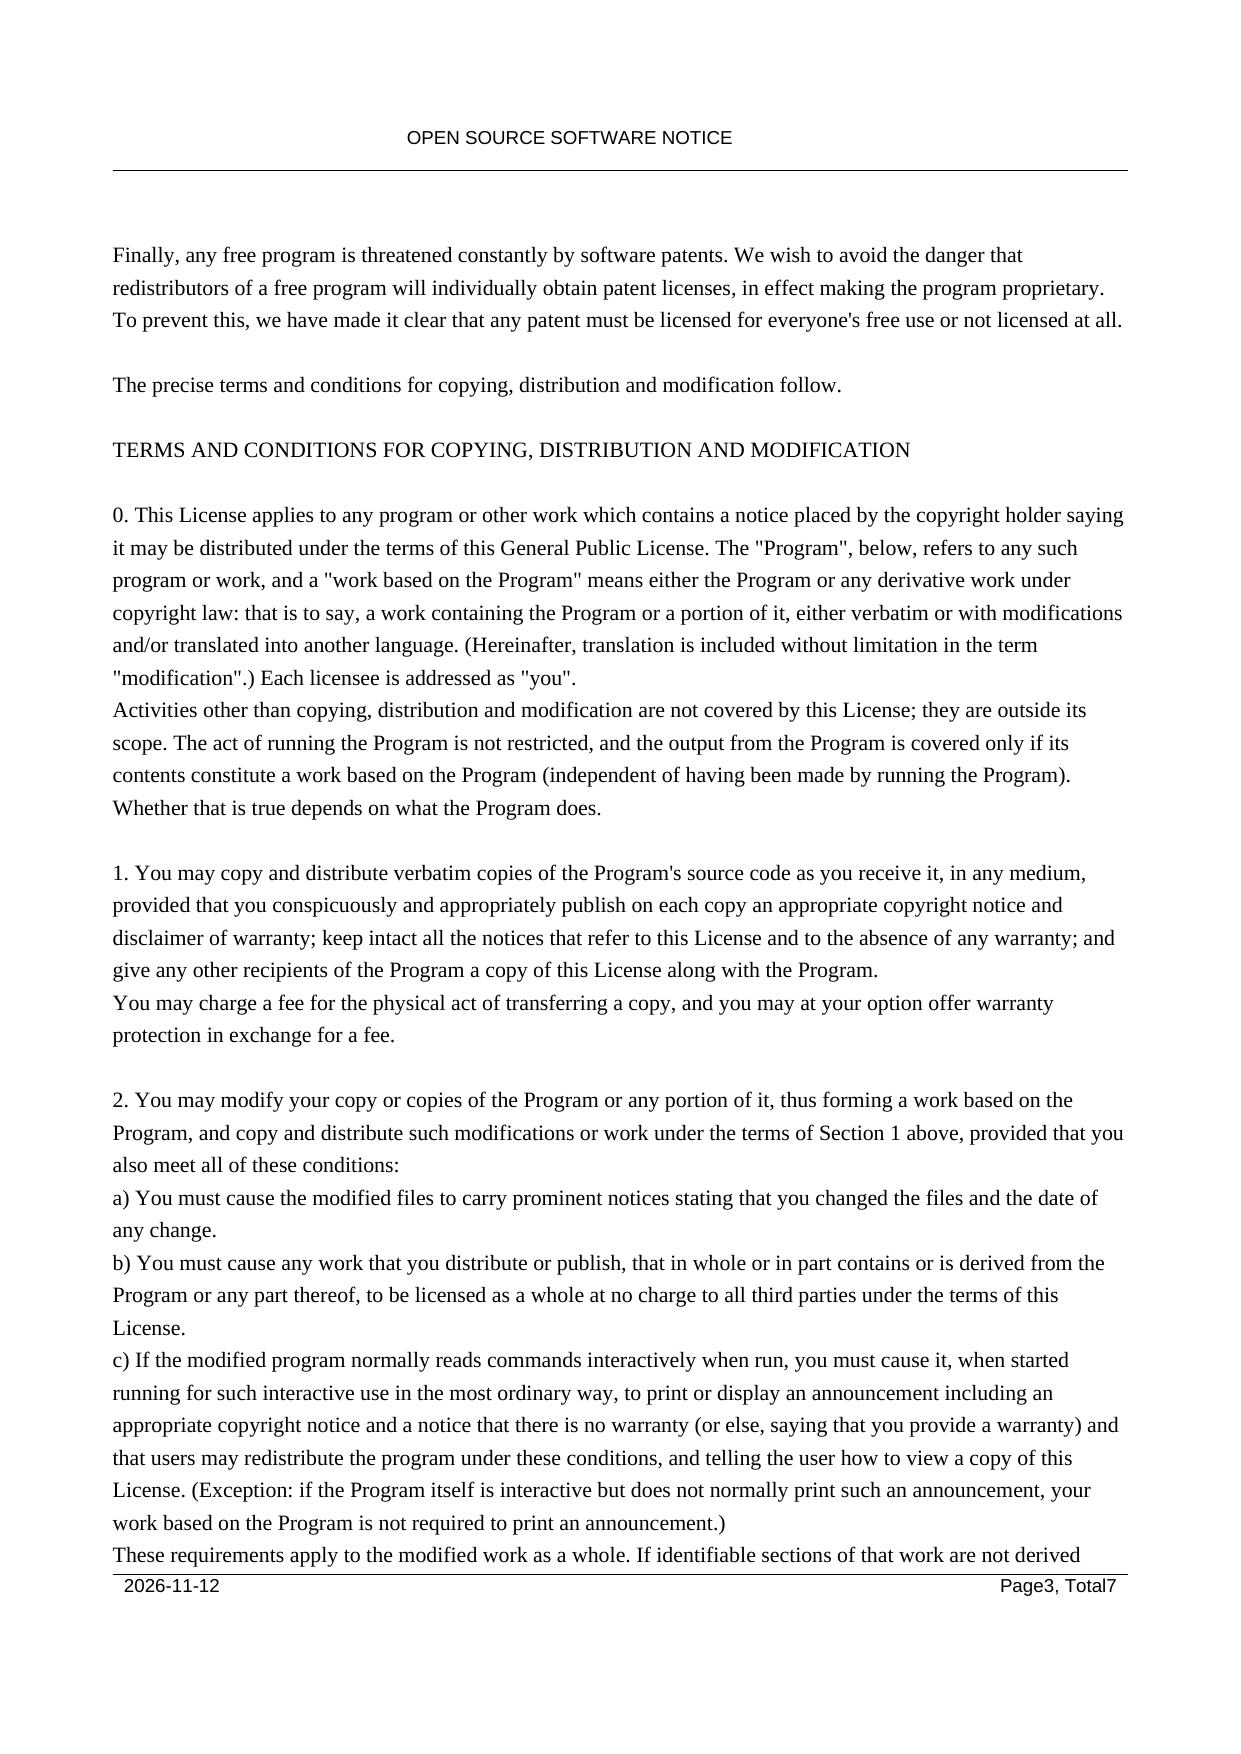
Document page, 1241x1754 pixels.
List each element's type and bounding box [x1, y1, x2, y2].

text [112, 206, 1128, 1571]
